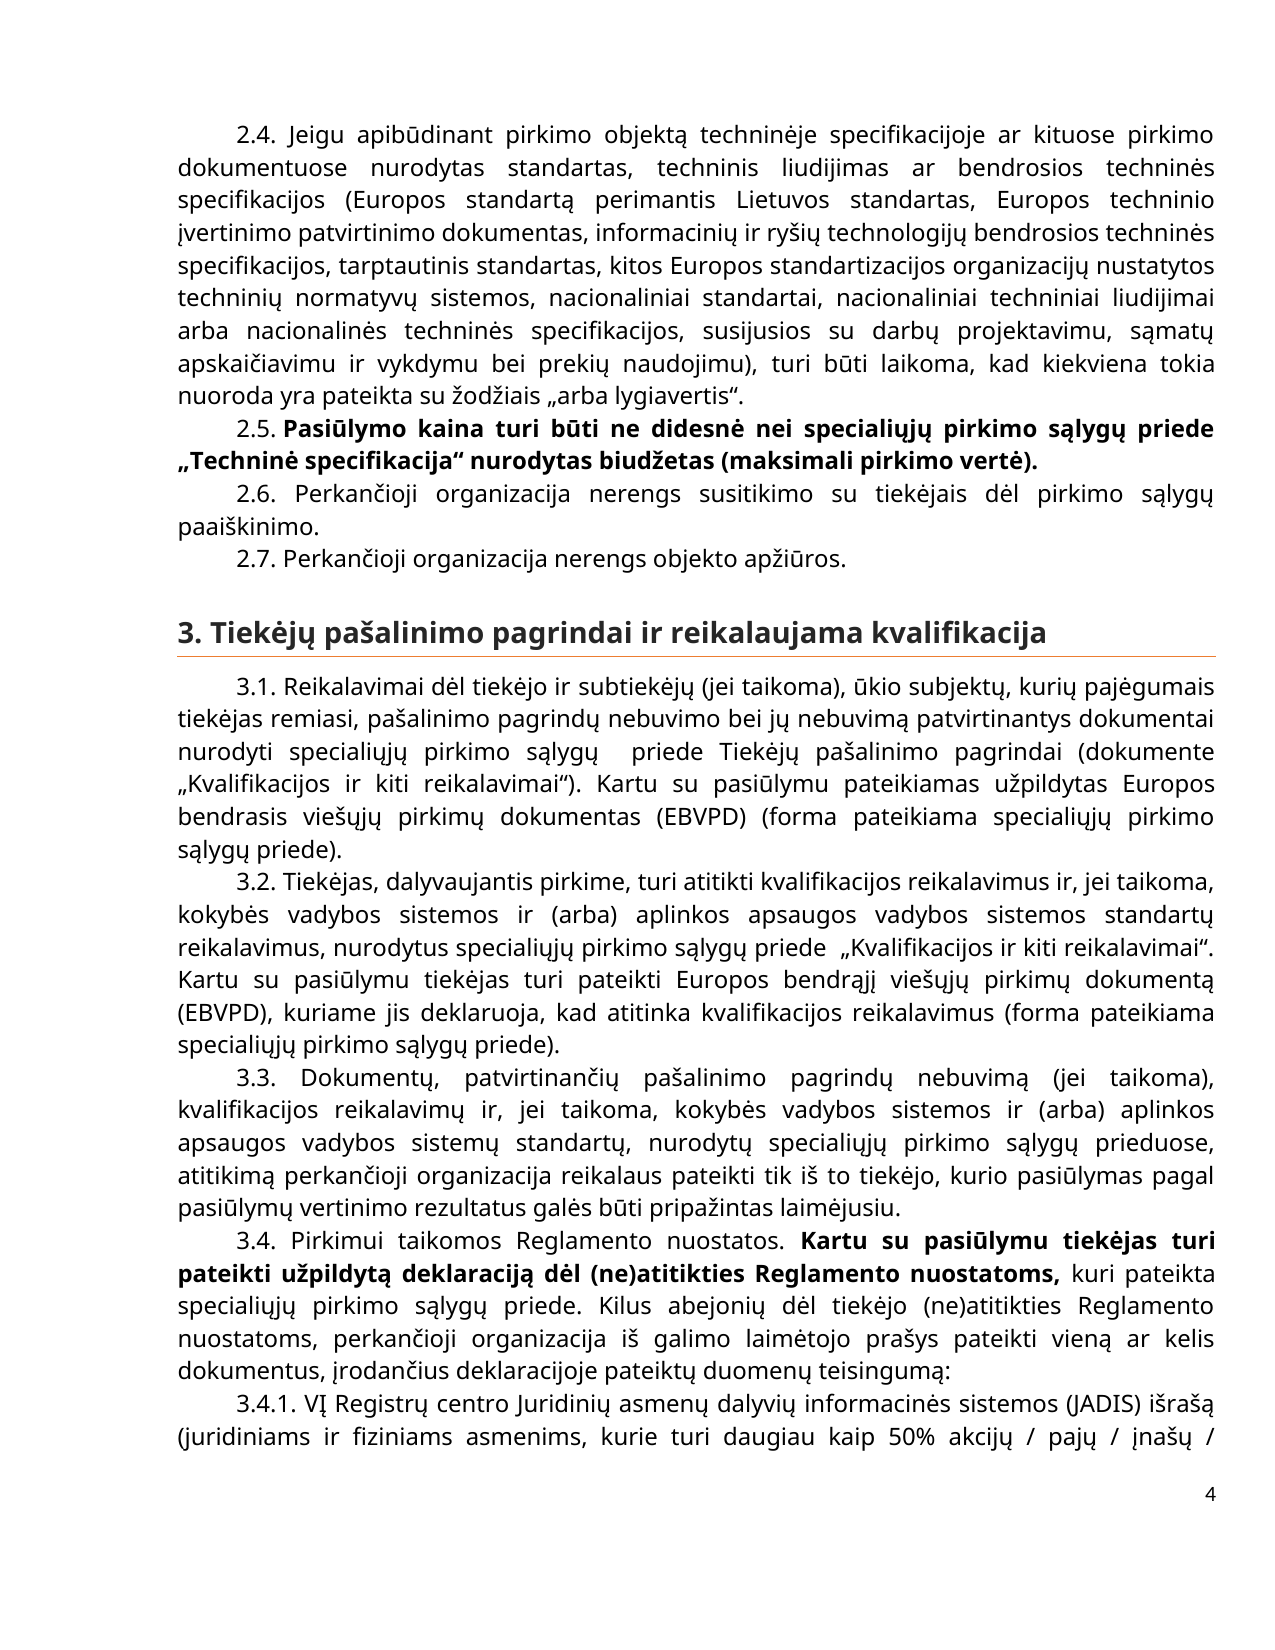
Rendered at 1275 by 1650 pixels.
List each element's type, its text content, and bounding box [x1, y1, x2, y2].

list 3.1. Reikalavimai dėl tiekėjo ir subtiekėjų (jei taikoma), ūkio subjektų, kurių pajėgumais tiekėjas remiasi, pašalinimo pagrindų nebuvimo bei jų nebuvimą patvirtinantys dokumentai nurodyti specialiųjų pirkimo sąlygų priede Tiekėjų pašalinimo pagrindai (dokumente „Kvalifikacijos ir kiti reikalavimai“). Kartu su pasiūlymu pateikiamas užpildytas Europos bendrasis viešųjų pirkimų dokumentas (EBVPD) (forma pateikiama specialiųjų pirkimo sąlygų priede). [177, 669, 1216, 865]
list 2.5. Pasiūlymo kaina turi būti ne didesnė nei specialiųjų pirkimo sąlygų priede „Techninė specifikacija“ nurodytas biudžetas (maksimali pirkimo vertė). [177, 412, 1216, 477]
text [177, 1387, 1216, 1452]
list 2.7. Perkančioji organizacija nerengs objekto apžiūros. [177, 542, 1216, 574]
list 3.2. Tiekėjas, dalyvaujantis pirkime, turi atitikti kvalifikacijos reikalavimus ir, jei taikoma, kokybės vadybos sistemos ir (arba) aplinkos apsaugos vadybos sistemos standartų reikalavimus, nurodytus specialiųjų pirkimo sąlygų priede „Kvalifikacijos ir kiti reikalavimai“. Kartu su pasiūlymu tiekėjas turi pateikti Europos bendrąjį viešųjų pirkimų dokumentą (EBVPD), kuriame jis deklaruoja, kad atitinka kvalifikacijos reikalavimus (forma pateikiama specialiųjų pirkimo sąlygų priede). [177, 865, 1216, 1061]
list 2.4. Jeigu apibūdinant pirkimo objektą techninėje specifikacijoje ar kituose pirkimo dokumentuose nurodytas standartas, techninis liudijimas ar bendrosios techninės specifikacijos (Europos standartą perimantis Lietuvos standartas, Europos techninio įvertinimo patvirtinimo dokumentas, informacinių ir ryšių technologijų bendrosios techninės specifikacijos, tarptautinis standartas, kitos Europos standartizacijos organizacijų nustatytos techninių normatyvų sistemos, nacionaliniai standartai, nacionaliniai techniniai liudijimai arba nacionalinės techninės specifikacijos, susijusios su darbų projektavimu, sąmatų apskaičiavimu ir vykdymu bei prekių naudojimu), turi būti laikoma, kad kiekviena tokia nuoroda yra pateikta su žodžiais „arba lygiavertis“. [177, 118, 1216, 412]
text 3.3. Dokumentų, patvirtinančių pašalinimo pagrindų nebuvimą (jei taikoma), kvalifikacijos reikalavimų ir, jei taikoma, kokybės vadybos sistemos ir (arba) aplinkos apsaugos vadybos sistemų standartų, nurodytų specialiųjų pirkimo sąlygų prieduose, atitikimą perkančioji organizacija reikalaus pateikti tik iš to tiekėjo, kurio pasiūlymas pagal pasiūlymų vertinimo rezultatus galės būti pripažintas laimėjusiu. [177, 1061, 1216, 1224]
list 2.6. Perkančioji organizacija nerengs susitikimo su tiekėjais dėl pirkimo sąlygų paaiškinimo. [177, 477, 1216, 542]
text 3.4. Pirkimui taikomos Reglamento nuostatos. Kartu su pasiūlymu tiekėjas turi pateikti užpildytą deklaraciją dėl (ne)atitikties Reglamento nuostatoms, kuri pateikta specialiųjų pirkimo sąlygų priede. Kilus abejonių dėl tiekėjo (ne)atitikties Reglamento nuostatoms, perkančioji organizacija iš galimo laimėtojo prašys pateikti vieną ar kelis dokumentus, įrodančius deklaracijoje pateiktų duomenų teisingumą: [177, 1224, 1216, 1387]
subtitle 3. Tiekėjų pašalinimo pagrindai ir reikalaujama kvalifikacija [177, 612, 1216, 656]
